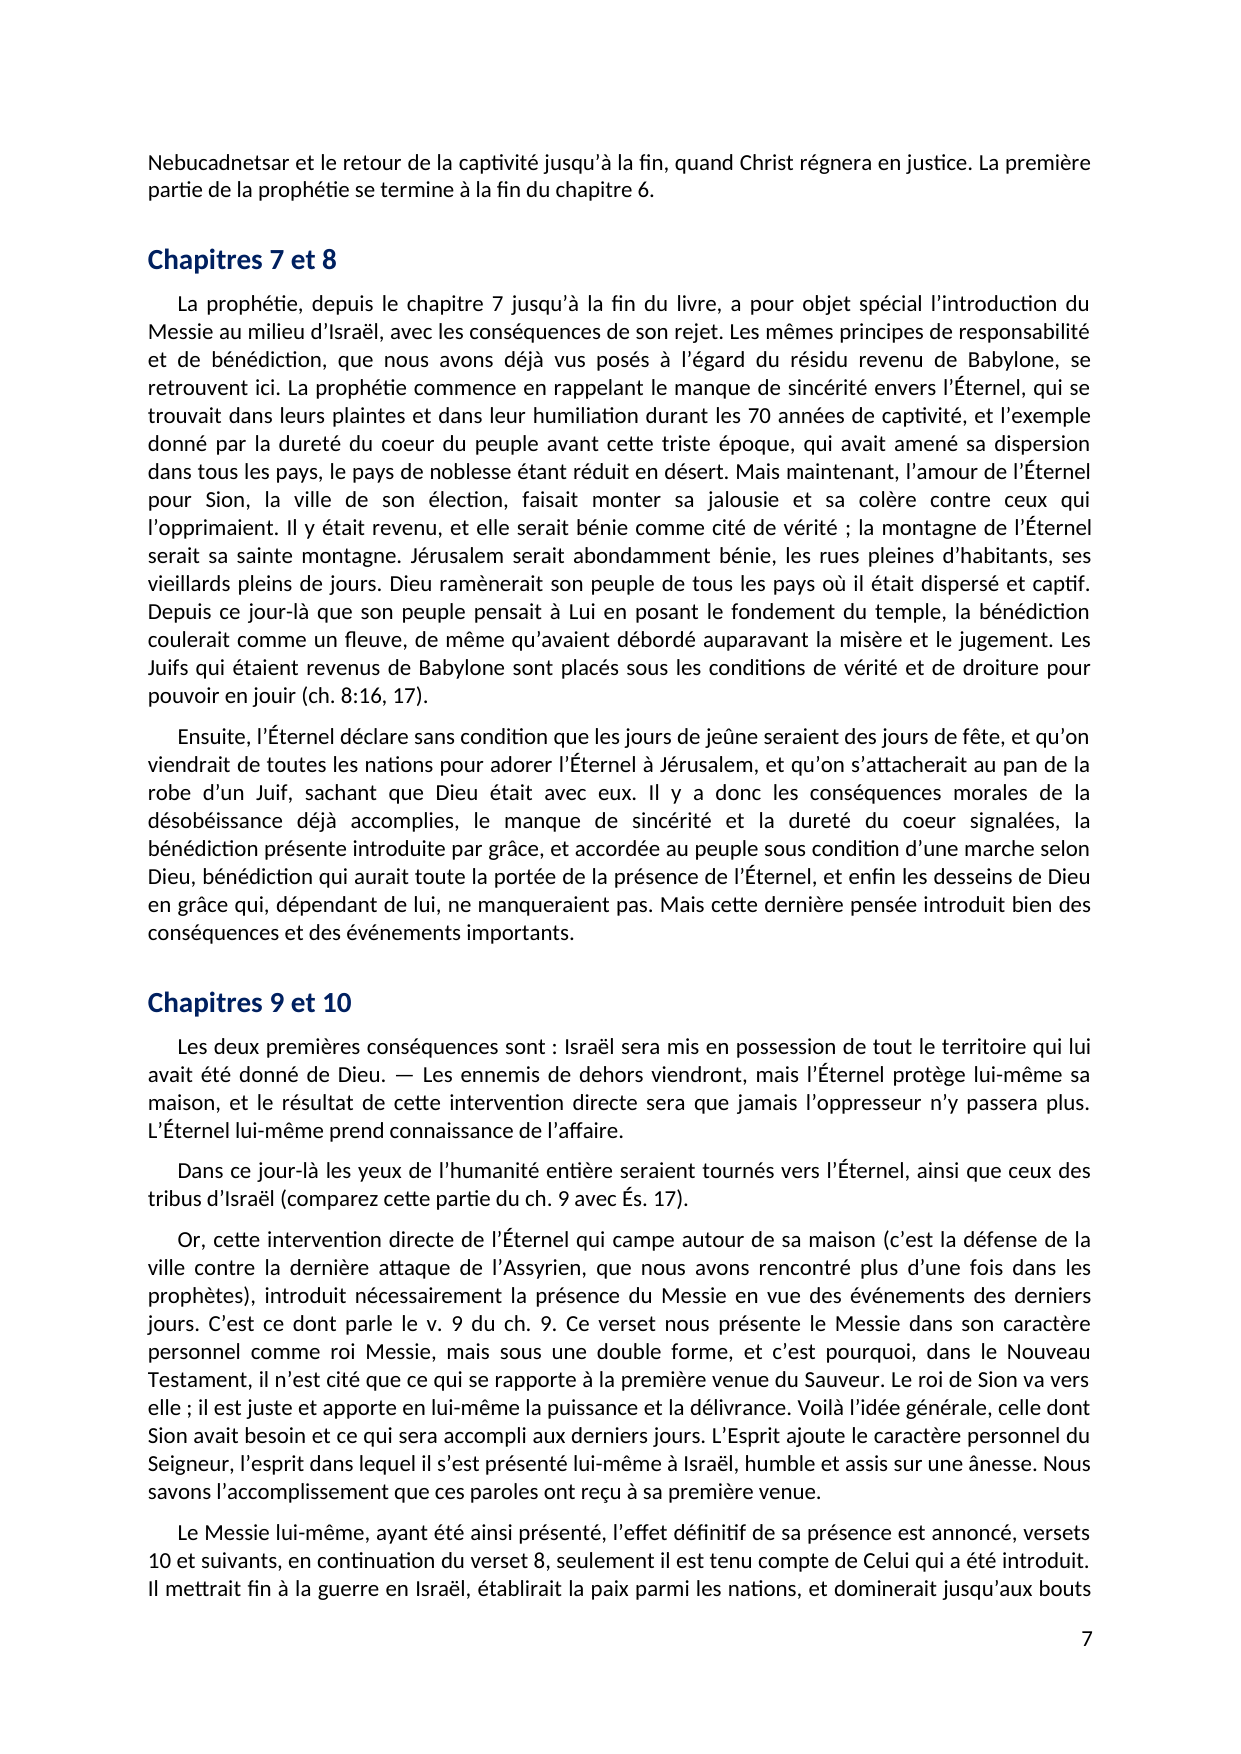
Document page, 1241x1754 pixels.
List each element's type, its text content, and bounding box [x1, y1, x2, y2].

text Ensuite, l’Éternel déclare sans condition que les jours de jeûne seraient des jours de fête, et qu’on viendrait de toutes les nations pour adorer l’Éternel à Jérusalem, et qu’on s’attacherait au pan de la robe d’un Juif, sachant que Dieu était avec eux. Il y a donc les conséquences morales de la désobéissance déjà accomplies, le manque de sincérité et la dureté du coeur signalées, la bénédiction présente introduite par grâce, et accordée au peuple sous condition d’une marche selon Dieu, bénédiction qui aurait toute la portée de la présence de l’Éternel, et enfin les desseins de Dieu en grâce qui, dépendant de lui, ne manqueraient pas. Mais cette dernière pensée introduit bien des conséquences et des événements importants. [148, 722, 1093, 946]
text La prophétie, depuis le chapitre 7 jusqu’à la fin du livre, a pour objet spécial l’introduction du Messie au milieu d’Israël, avec les conséquences de son rejet. Les mêmes principes de responsabilité et de bénédiction, que nous avons déjà vus posés à l’égard du résidu revenu de Babylone, se retrouvent ici. La prophétie commence en rappelant le manque de sincérité envers l’Éternel, qui se trouvait dans leurs plaintes et dans leur humiliation durant les 70 années de captivité, et l’exemple donné par la dureté du coeur du peuple avant cette triste époque, qui avait amené sa dispersion dans tous les pays, le pays de noblesse étant réduit en désert. Mais maintenant, l’amour de l’Éternel pour Sion, la ville de son élection, faisait monter sa jalousie et sa colère contre ceux qui l’opprimaient. Il y était revenu, et elle serait bénie comme cité de vérité ; la montagne de l’Éternel serait sa sainte montagne. Jérusalem serait abondamment bénie, les rues pleines d’habitants, ses vieillards pleins de jours. Dieu ramènerait son peuple de tous les pays où il était dispersé et captif. Depuis ce jour-là que son peuple pensait à Lui en posant le fondement du temple, la bénédiction coulerait comme un fleuve, de même qu’avaient débordé auparavant la misère et le jugement. Les Juifs qui étaient revenus de Babylone sont placés sous les conditions de vérité et de droiture pour pouvoir en jouir (ch. 8:16, 17). [148, 289, 1093, 709]
text Dans ce jour-là les yeux de l’humanité entière seraient tournés vers l’Éternel, ainsi que ceux des tribus d’Israël (comparez cette partie du ch. 9 avec És. 17). [148, 1156, 1093, 1212]
text Les deux premières conséquences sont : Israël sera mis en possession de tout le territoire qui lui avait été donné de Dieu. — Les ennemis de dehors viendront, mais l’Éternel protège lui-même sa maison, et le résultat de cette intervention directe sera que jamais l’oppresseur n’y passera plus. L’Éternel lui-même prend connaissance de l’affaire. [148, 1032, 1093, 1144]
subtitle Chapitres 9 et 10 [148, 984, 1093, 1019]
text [148, 1518, 1093, 1602]
subtitle Chapitres 7 et 8 [148, 241, 1093, 277]
text Or, cette intervention directe de l’Éternel qui campe autour de sa maison (c’est la défense de la ville contre la dernière attaque de l’Assyrien, que nous avons rencontré plus d’une fois dans les prophètes), introduit nécessairement la présence du Messie en vue des événements des derniers jours. C’est ce dont parle le v. 9 du ch. 9. Ce verset nous présente le Messie dans son caractère personnel comme roi Messie, mais sous une double forme, et c’est pourquoi, dans le Nouveau Testament, il n’est cité que ce qui se rapporte à la première venue du Sauveur. Le roi de Sion va vers elle ; il est juste et apporte en lui-même la puissance et la délivrance. Voilà l’idée générale, celle dont Sion avait besoin et ce qui sera accompli aux derniers jours. L’Esprit ajoute le caractère personnel du Seigneur, l’esprit dans lequel il s’est présenté lui-même à Israël, humble et assis sur une ânesse. Nous savons l’accomplissement que ces paroles ont reçu à sa première venue. [148, 1225, 1093, 1505]
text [148, 148, 1093, 204]
